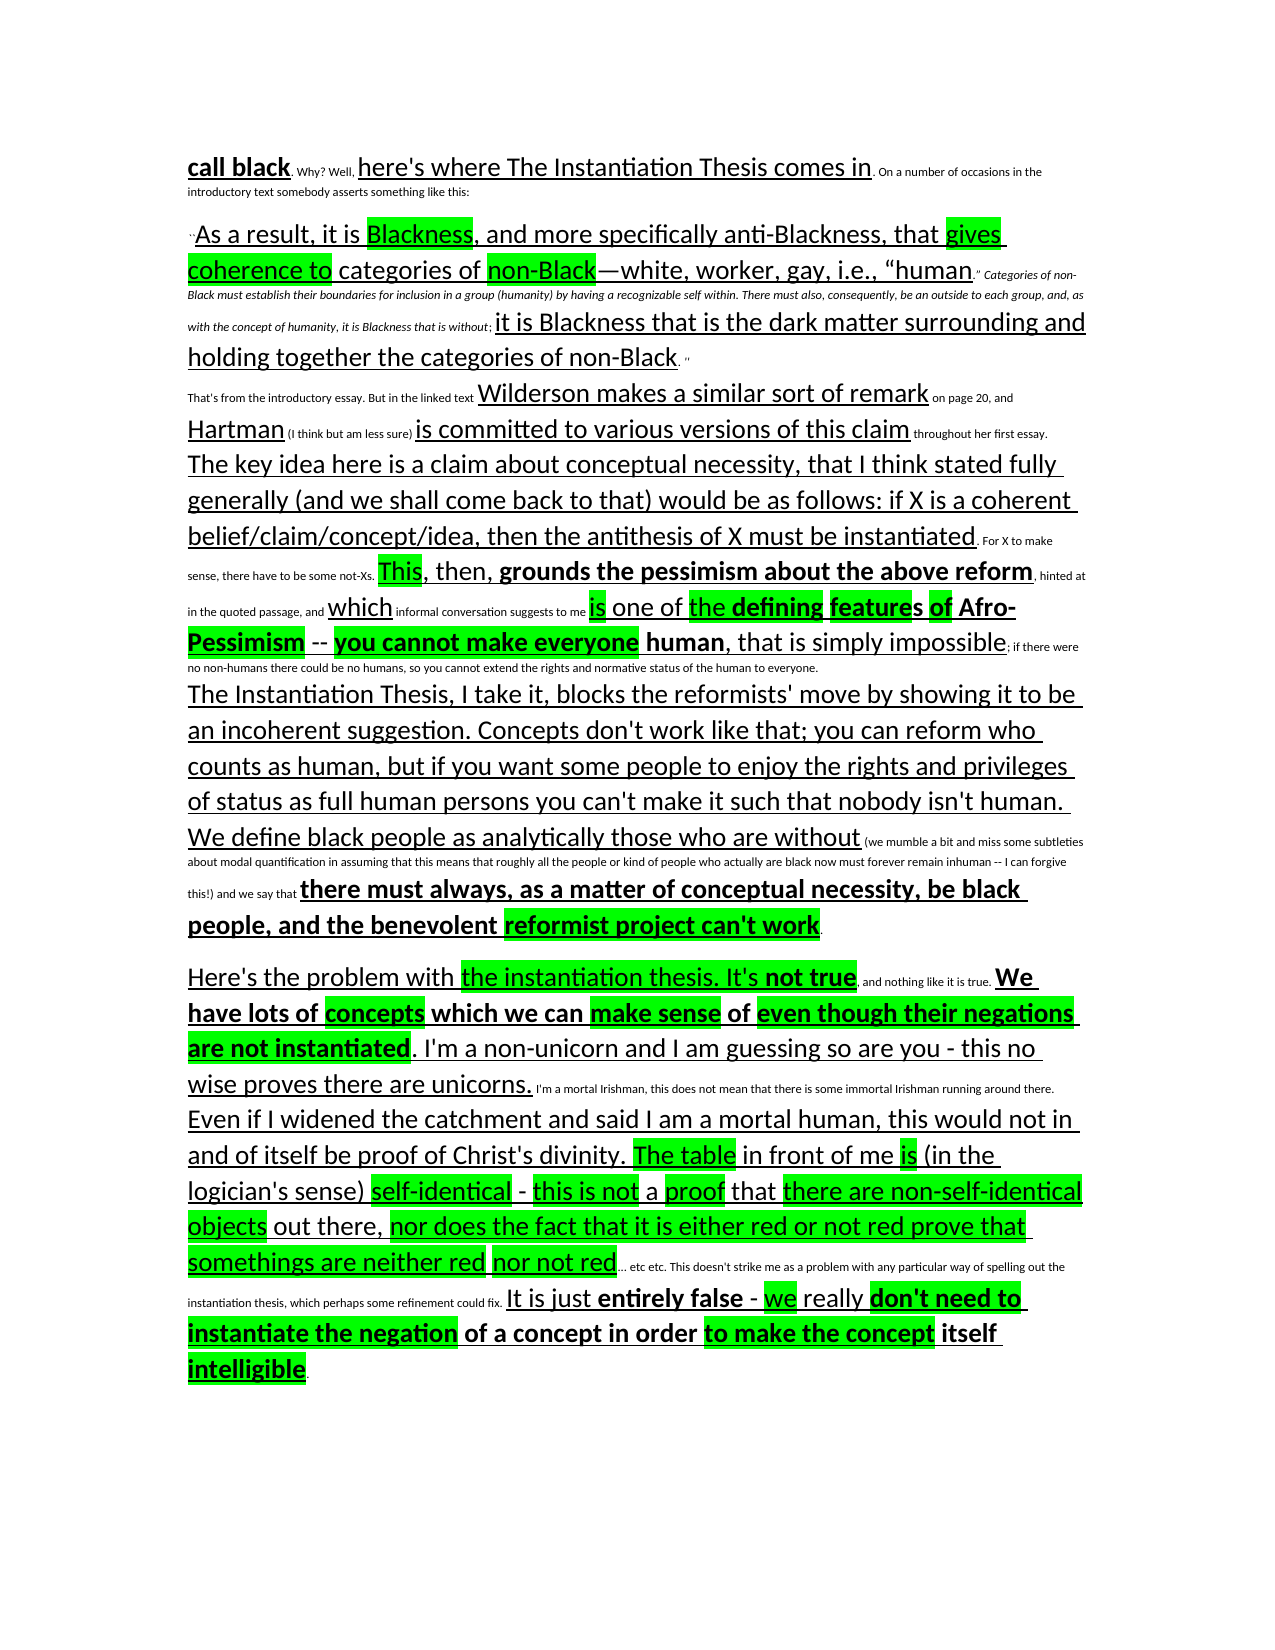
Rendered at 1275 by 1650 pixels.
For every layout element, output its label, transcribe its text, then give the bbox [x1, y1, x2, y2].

text Here's the problem with the instantiation thesis. It's not true, and nothing like it is true. We have lots of concepts which we can make sense of even though their negations are not instantiated. I'm a non-unicorn and I am guessing so are you - this no wise proves there are unicorns. I'm a mortal Irishman, this does not mean that there is some immortal Irishman running around there. Even if I widened the catchment and said I am a mortal human, this would not in and of itself be proof of Christ's divinity. The table in front of me is (in the logician's sense) self-identical - this is not a proof that there are non-self-identical objects out there, nor does the fact that it is either red or not red prove that somethings are neither red nor not red... etc etc. This doesn't strike me as a problem with any particular way of spelling out the instantiation thesis, which perhaps some refinement could fix. It is just entirely false - we really don't need to instantiate the negation of a concept in order to make the concept itself intelligible. [187, 960, 1087, 1385]
text ``As a result, it is Blackness, and more specifically anti-Blackness, that gives coherence to categories of non-Black—white, worker, gay, i.e., “human.” Categories of non-Black must establish their boundaries for inclusion in a group (humanity) by having a recognizable self within. There must also, consequently, be an outside to each group, and, as with the concept of humanity, it is Blackness that is without; it is Blackness that is the dark matter surrounding and holding together the categories of non-Black. '' That's from the introductory essay. But in the linked text Wilderson makes a similar sort of remark on page 20, and Hartman (I think but am less sure) is committed to various versions of this claim throughout her first essay. The key idea here is a claim about conceptual necessity, that I think stated fully generally (and we shall come back to that) would be as follows: if X is a coherent belief/claim/concept/idea, then the antithesis of X must be instantiated. For X to make sense, there have to be some not-Xs. This, then, grounds the pessimism about the above reform, hinted at in the quoted passage, and which informal conversation suggests to me is one of the defining features of Afro-Pessimism -- you cannot make everyone human, that is simply impossible; if there were no non-humans there could be no humans, so you cannot extend the rights and normative status of the human to everyone. The Instantiation Thesis, I take it, blocks the reformists' move by showing it to be an incoherent suggestion. Concepts don't work like that; you can reform who counts as human, but if you want some people to enjoy the rights and privileges of status as full human persons you can't make it such that nobody isn't human. We define black people as analytically those who are without (we mumble a bit and miss some subtleties about modal quantification in assuming that this means that roughly all the people or kind of people who actually are black now must forever remain inhuman -- I can forgive this!) and we say that there must always, as a matter of conceptual necessity, be black people, and the benevolent reformist project can't work. [187, 217, 1087, 941]
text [187, 150, 1087, 199]
